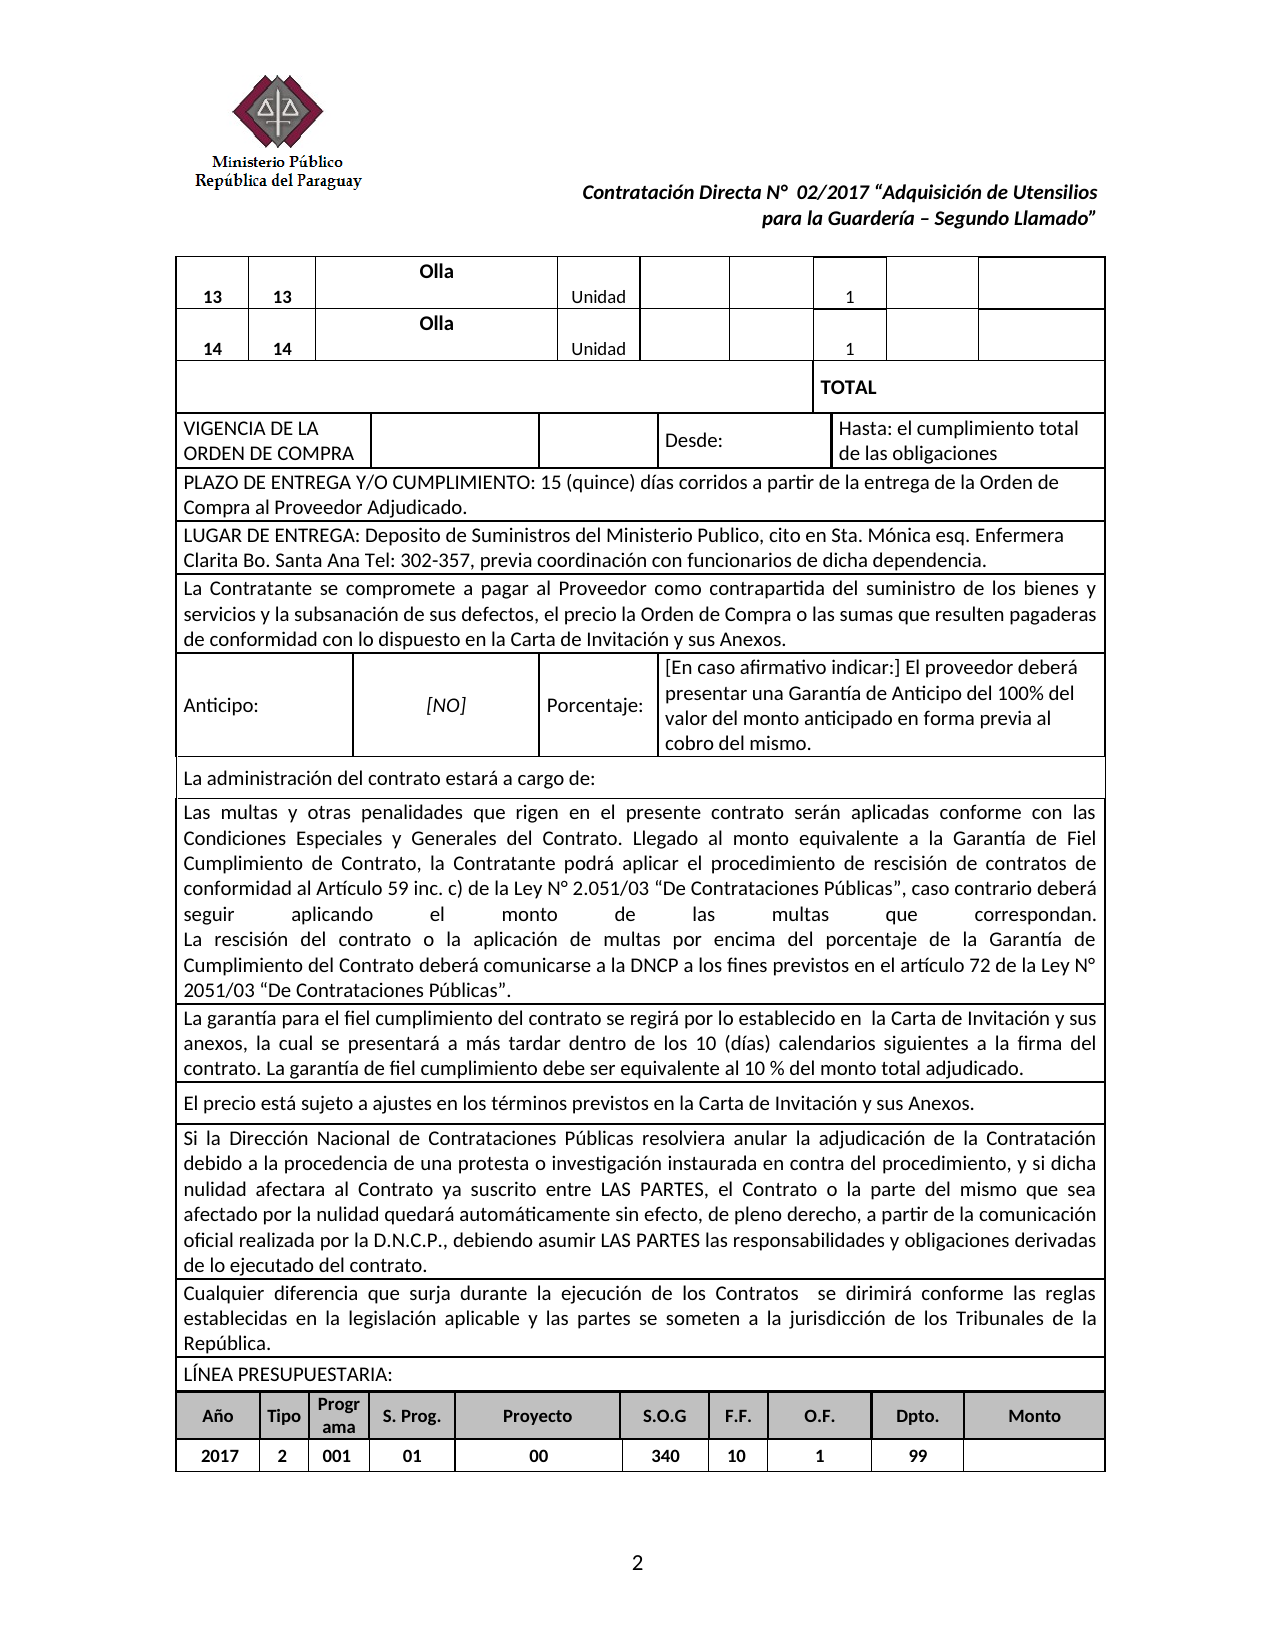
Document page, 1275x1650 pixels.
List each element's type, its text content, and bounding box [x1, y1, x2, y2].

table_cell Anticipo: [177, 654, 352, 756]
table_cell El precio está sujeto a ajustes en los términos previstos en la Carta de Invitación y sus Anexos. [177, 1083, 1104, 1123]
table_cell 10 [709, 1440, 767, 1471]
table_cell Programa [310, 1393, 368, 1438]
table_cell Si la Dirección Nacional de Contrataciones Públicas resolviera anular la adjudicación de la Contratación debido a la procedencia de una protesta o investigación instaurada en contra del procedimiento, y si dicha nulidad afectara al Contrato ya suscrito entre LAS PARTES, el Contrato o la parte del mismo que sea afectado por la nulidad quedará automáticamente sin efecto, de pleno derecho, a partir de la comunicación oficial realizada por la D.N.C.P., debiendo asumir LAS PARTES las responsabilidades y obligaciones derivadas de lo ejecutado del contrato. [177, 1125, 1104, 1278]
table_cell 14 [249, 309, 315, 360]
table_cell La administración del contrato estará a cargo de: [177, 757, 1105, 798]
table_cell 001 [309, 1440, 369, 1471]
table_cell La garantía para el fiel cumplimiento del contrato se regirá por lo establecido en la Carta de Invitación y sus anexos, la cual se presentará a más tardar dentro de los 10 (días) calendarios siguientes a la firma del contrato. La garantía de fiel cumplimiento debe ser equivalente al 10 % del monto total adjudicado. [177, 1005, 1104, 1081]
table_cell TOTAL [814, 361, 978, 412]
table_cell Monto [965, 1393, 1104, 1438]
table_cell LÍNEA PRESUPUESTARIA: [177, 1358, 1104, 1390]
table_cell [641, 257, 729, 308]
table_cell [979, 310, 1104, 360]
table_cell [540, 414, 657, 467]
table_cell [979, 258, 1104, 308]
table_cell [641, 309, 729, 360]
table_cell 13 [177, 257, 248, 308]
table_cell [NO] [354, 654, 538, 756]
table_cell 2 [260, 1440, 308, 1471]
table_cell 14 [177, 309, 248, 360]
table_cell [887, 257, 978, 308]
table_cell Porcentaje: [540, 654, 657, 756]
table_cell [372, 414, 538, 467]
table_cell Año [177, 1393, 259, 1438]
table_cell 00 [456, 1440, 622, 1471]
table_cell S. Prog. [370, 1393, 454, 1438]
table_cell LUGAR DE ENTREGA: Deposito de Suministros del Ministerio Publico, cito en Sta. Mónica esq. Enfermera Clarita Bo. Santa Ana Tel: 302-357, previa coordinación con funcionarios de dicha dependencia. [177, 522, 1104, 573]
table_cell 1 [814, 258, 886, 308]
table_cell Unidad [558, 257, 639, 308]
table_cell [887, 309, 978, 360]
table_cell Hasta: el cumplimiento total de las obligaciones [833, 414, 1104, 467]
table_cell Las multas y otras penalidades que rigen en el presente contrato serán aplicadas conforme con las Condiciones Especiales y Generales del Contrato. Llegado al monto equivalente a la Garantía de Fiel Cumplimiento de Contrato, la Contratante podrá aplicar el procedimiento de rescisión de contratos de conformidad al Artículo 59 inc. c) de la Ley N° 2.051/03 “De Contrataciones Públicas”, caso contrario deberá seguir aplicando el monto de las multas que correspondan. La rescisión del contrato o la aplicación de multas por encima del porcentaje de la Garantía de Cumplimiento del Contrato deberá comunicarse a la DNCP a los fines previstos en el artículo 72 de la Ley N° 2051/03 “De Contrataciones Públicas”. [177, 799, 1104, 1003]
table_cell Olla [316, 257, 557, 308]
table_cell [964, 1440, 1104, 1471]
table_cell 1 [814, 310, 886, 360]
table_cell 99 [872, 1440, 963, 1471]
table_cell PLAZO DE ENTREGA Y/O CUMPLIMIENTO: 15 (quince) días corridos a partir de la entrega de la Orden de Compra al Proveedor Adjudicado. [177, 469, 1104, 520]
table_cell F.F. [710, 1393, 767, 1438]
table_cell 340 [623, 1440, 708, 1471]
table_cell Proyecto [456, 1393, 619, 1438]
table_cell Tipo [261, 1393, 308, 1438]
picture [183, 73, 371, 200]
table_cell Desde: [659, 414, 830, 467]
table_cell S.O.G [621, 1393, 708, 1438]
table_cell Cualquier diferencia que surja durante la ejecución de los Contratos se dirimirá conforme las reglas establecidas en la legislación aplicable y las partes se someten a la jurisdicción de los Tribunales de la República. [177, 1280, 1104, 1356]
table_cell Olla [316, 309, 557, 360]
table_cell [730, 309, 813, 360]
table_cell Dpto. [873, 1393, 963, 1438]
table_cell [979, 361, 1104, 412]
table_cell La Contratante se compromete a pagar al Proveedor como contrapartida del suministro de los bienes y servicios y la subsanación de sus defectos, el precio la Orden de Compra o las sumas que resulten pagaderas de conformidad con lo dispuesto en la Carta de Invitación y sus Anexos. [177, 575, 1104, 652]
table_cell 01 [370, 1440, 454, 1471]
table_cell [En caso afirmativo indicar:] El proveedor deberá presentar una Garantía de Anticipo del 100% del valor del monto anticipado en forma previa al cobro del mismo. [659, 654, 1104, 756]
table_cell [730, 257, 813, 308]
table_cell 13 [249, 257, 315, 308]
table_cell 2017 [177, 1440, 259, 1471]
table_cell Unidad [558, 309, 639, 360]
table_cell VIGENCIA DE LA ORDEN DE COMPRA [177, 414, 370, 467]
table_cell [177, 361, 812, 412]
table_cell O.F. [769, 1393, 870, 1438]
table_cell 1 [768, 1440, 871, 1471]
